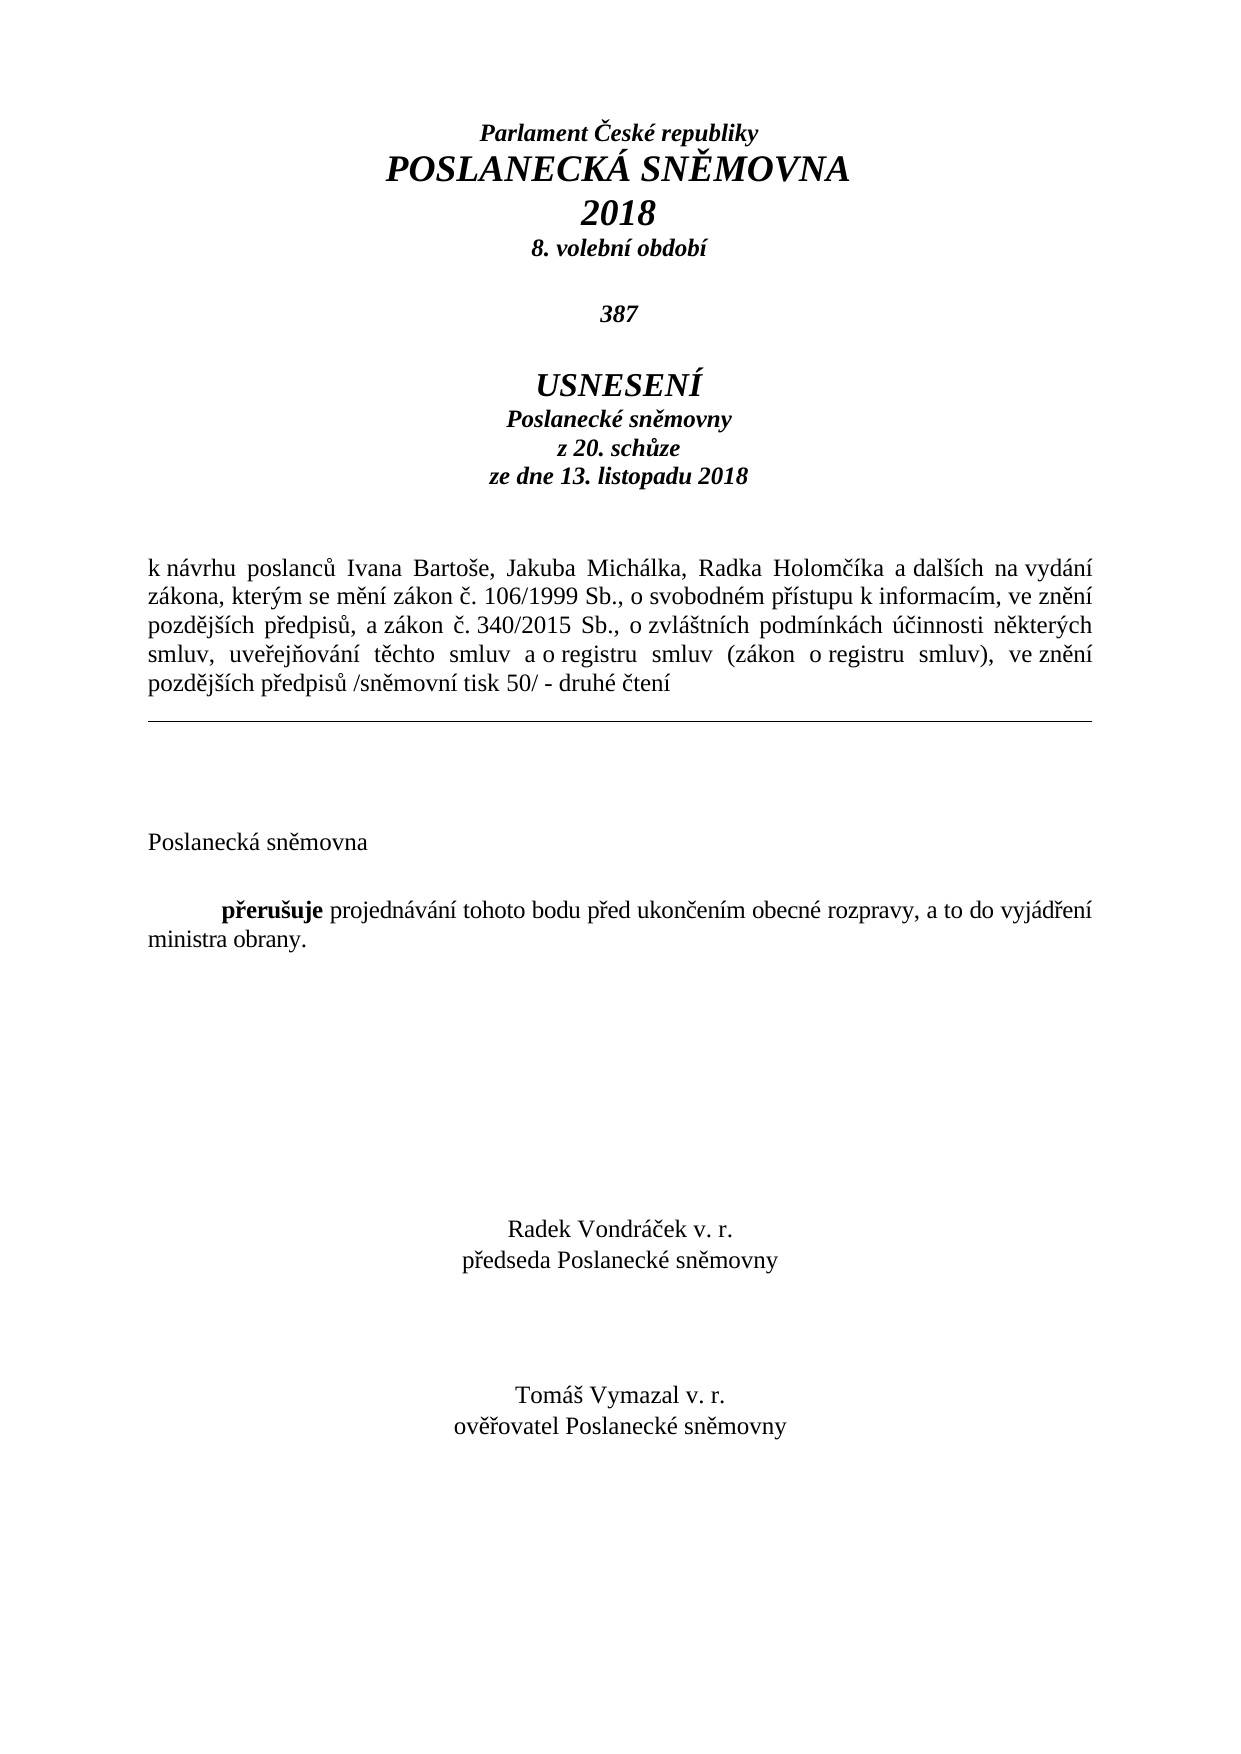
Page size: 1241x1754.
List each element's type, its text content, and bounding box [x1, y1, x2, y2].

text 2018 [148, 190, 1092, 233]
text Parlament České republiky [148, 118, 1092, 147]
text z 20. schůze [148, 433, 1092, 461]
text Poslanecké sněmovny [148, 404, 1092, 433]
text POSLANECKÁ SNĚMOVNA [148, 147, 1092, 190]
text 8. volební období [148, 233, 1092, 262]
text USNESENÍ [148, 366, 1092, 404]
text přerušuje projednávání tohoto bodu před ukončením obecné rozpravy, a to do vyjádření ministra obrany. [148, 895, 1092, 953]
text 387 [148, 299, 1092, 328]
text ze dne 13. listopadu 2018 [148, 461, 1092, 490]
text ověřovatel Poslanecké sněmovny [148, 1411, 1092, 1440]
text předseda Poslanecké sněmovny [148, 1245, 1092, 1274]
text Tomáš Vymazal v. r. [148, 1380, 1092, 1409]
text Poslanecká sněmovna [148, 827, 1092, 855]
text Radek Vondráček v. r. [148, 1214, 1092, 1243]
text k návrhu poslanců Ivana Bartoše, Jakuba Michálka, Radka Holomčíka a dalších na vydání zákona, kterým se mění zákon č. 106/1999 Sb., o svobodném přístupu k informacím, ve znění pozdějších předpisů, a zákon č. 340/2015 Sb., o zvláštních podmínkách účinnosti některých smluv, uveřejňování těchto smluv a o registru smluv (zákon o registru smluv), ve znění pozdějších předpisů /sněmovní tisk 50/ - druhé čtení [148, 553, 1092, 721]
